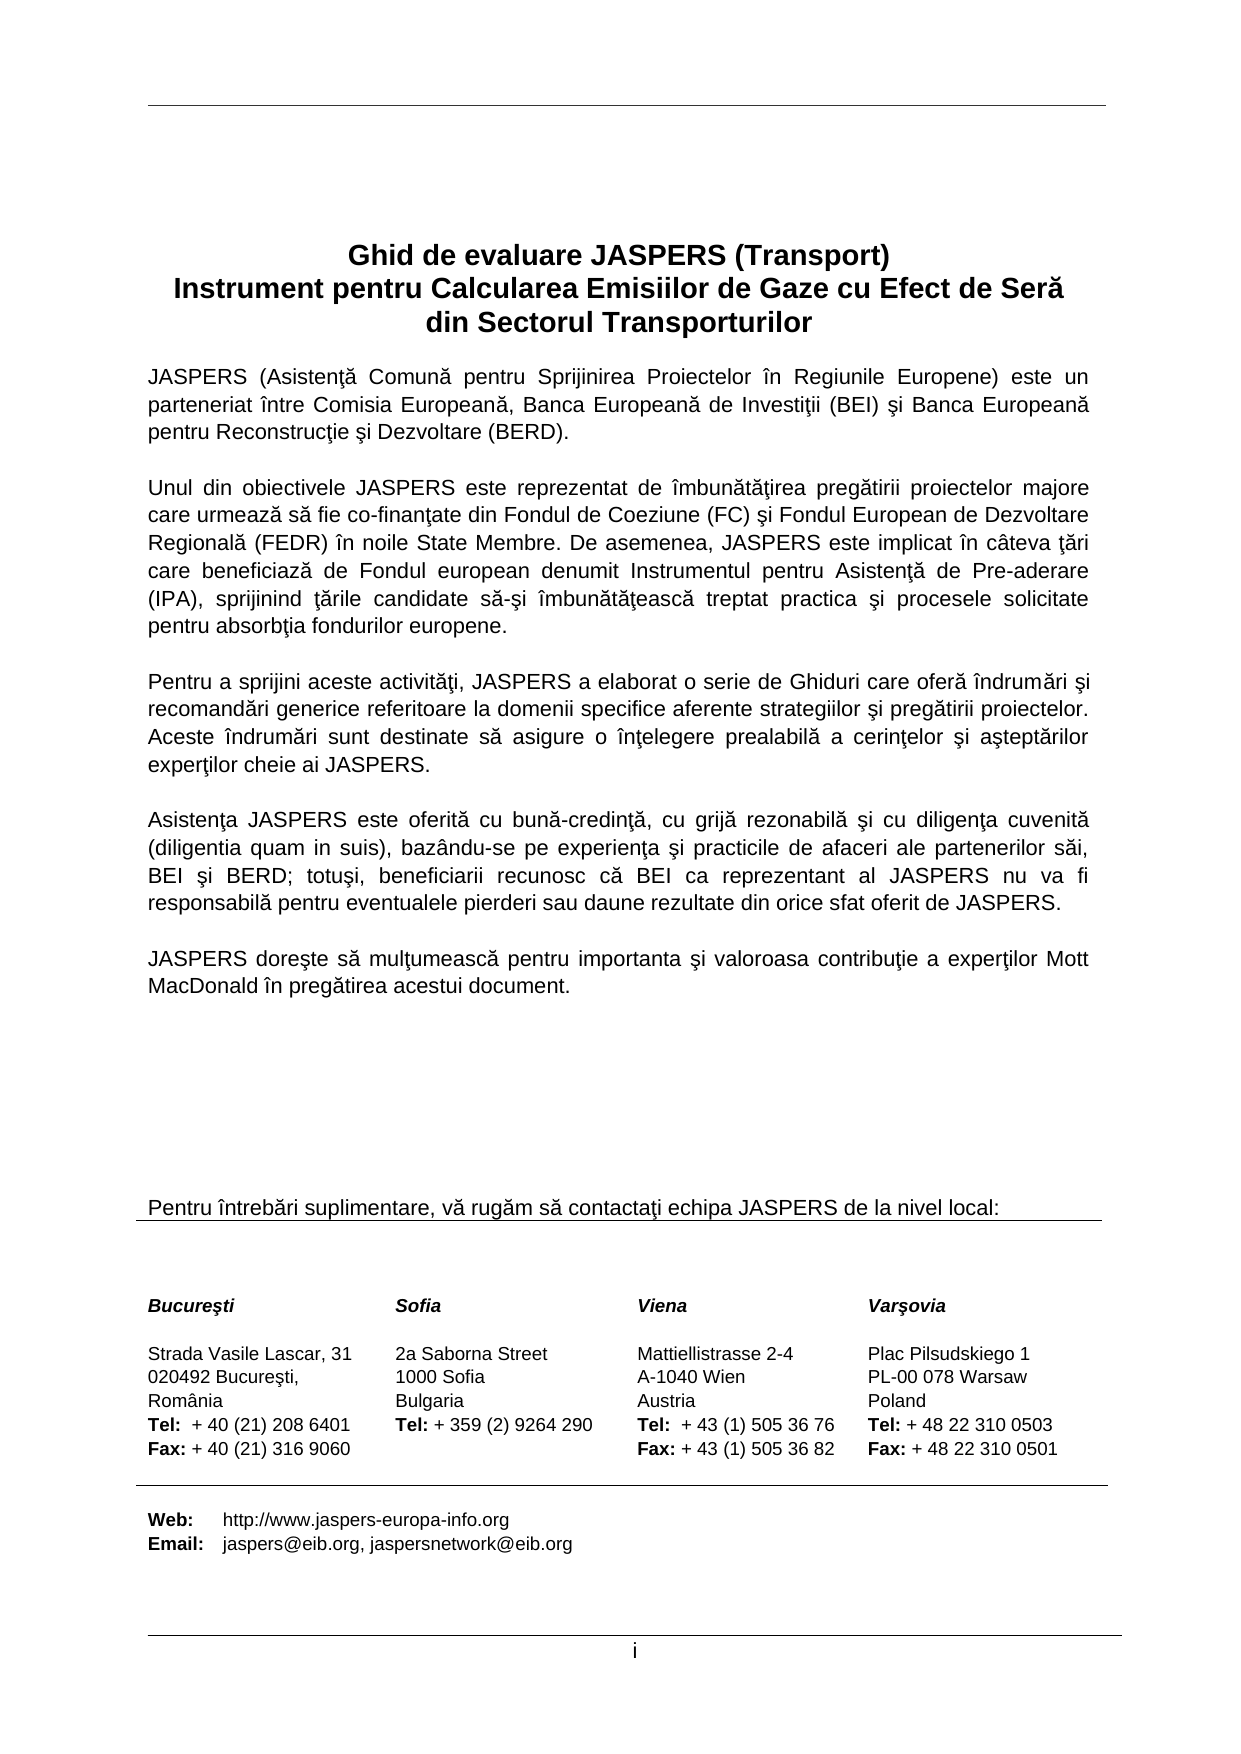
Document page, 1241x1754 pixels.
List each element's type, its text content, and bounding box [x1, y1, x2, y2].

table_header Bucureşti [136, 1295, 384, 1319]
table_cell Pentru întrebări suplimentare, vă rugăm să contactaţi echipa JASPERS de la nivel local: [136, 1195, 1102, 1220]
table_cell Mattiellistrasse 2-4 A-1040 Wien Austria Tel: + 43 (1) 505 36 76 Fax: + 43 (1) 505 36 82 [626, 1319, 856, 1484]
table_header Varşovia [856, 1295, 1107, 1319]
table_header Sofia [384, 1295, 626, 1319]
text Email: jaspers@eib.org, jaspersnetwork@eib.org [148, 1533, 1122, 1554]
text Web: http://www.jaspers-europa-info.org [148, 1509, 1122, 1531]
table_cell JASPERS (Asistenţă Comună pentru Sprijinirea Proiectelor în Regiunile Europene) este un parteneriat între Comisia Europeană, Banca Europeană de Investiţii (BEI) şi Banca Europeană pentru Reconstrucţie şi Dezvoltare (BERD). Unul din obiectivele JASPERS este reprezentat de îmbunătăţirea pregătirii proiectelor majore care urmează să fie co-finanţate din Fondul de Coeziune (FC) şi Fondul European de Dezvoltare Regională (FEDR) în noile State Membre. De asemenea, JASPERS este implicat în câteva ţări care beneficiază de Fondul european denumit Instrumentul pentru Asistenţă de Pre-aderare (IPA), sprijinind ţările candidate să-şi îmbunătăţească treptat practica şi procesele solicitate pentru absorbţia fondurilor europene. Pentru a sprijini aceste activităţi, JASPERS a elaborat o serie de Ghiduri care oferă îndrumări şi recomandări generice referitoare la domenii specifice aferente strategiilor şi pregătirii proiectelor. Aceste îndrumări sunt destinate să asigure o înţelegere prealabilă a cerinţelor şi aşteptărilor experţilor cheie ai JASPERS. Asistenţa JASPERS este oferită cu bună-credinţă, cu grijă rezonabilă şi cu diligenţa cuvenită (diligentia quam in suis), bazându-se pe experienţa şi practicile de afaceri ale partenerilor săi, BEI şi BERD; totuşi, beneficiarii recunosc că BEI ca reprezentant al JASPERS nu va fi responsabilă pentru eventualele pierderi sau daune rezultate din orice sfat oferit de JASPERS. JASPERS doreşte să mulţumească pentru importanta şi valoroasa contribuţie a experţilor Mott MacDonald în pregătirea acestui document. [136, 364, 1102, 1195]
table_cell Strada Vasile Lascar, 31 020492 Bucureşti, România Tel: + 40 (21) 208 6401 Fax: + 40 (21) 316 9060 [136, 1319, 384, 1484]
table_cell 2a Saborna Street 1000 Sofia Bulgaria Tel: + 359 (2) 9264 290 [384, 1319, 626, 1484]
table_cell Plac Pilsudskiego 1 PL-00 078 Warsaw Poland Tel: + 48 22 310 0503 Fax: + 48 22 310 0501 [856, 1319, 1107, 1484]
table_header Viena [626, 1295, 856, 1319]
table_header Ghid de evaluare JASPERS (Transport) Instrument pentru Calcularea Emisiilor de Gaze cu Efect de Seră din Sectorul Transporturilor [136, 238, 1102, 364]
